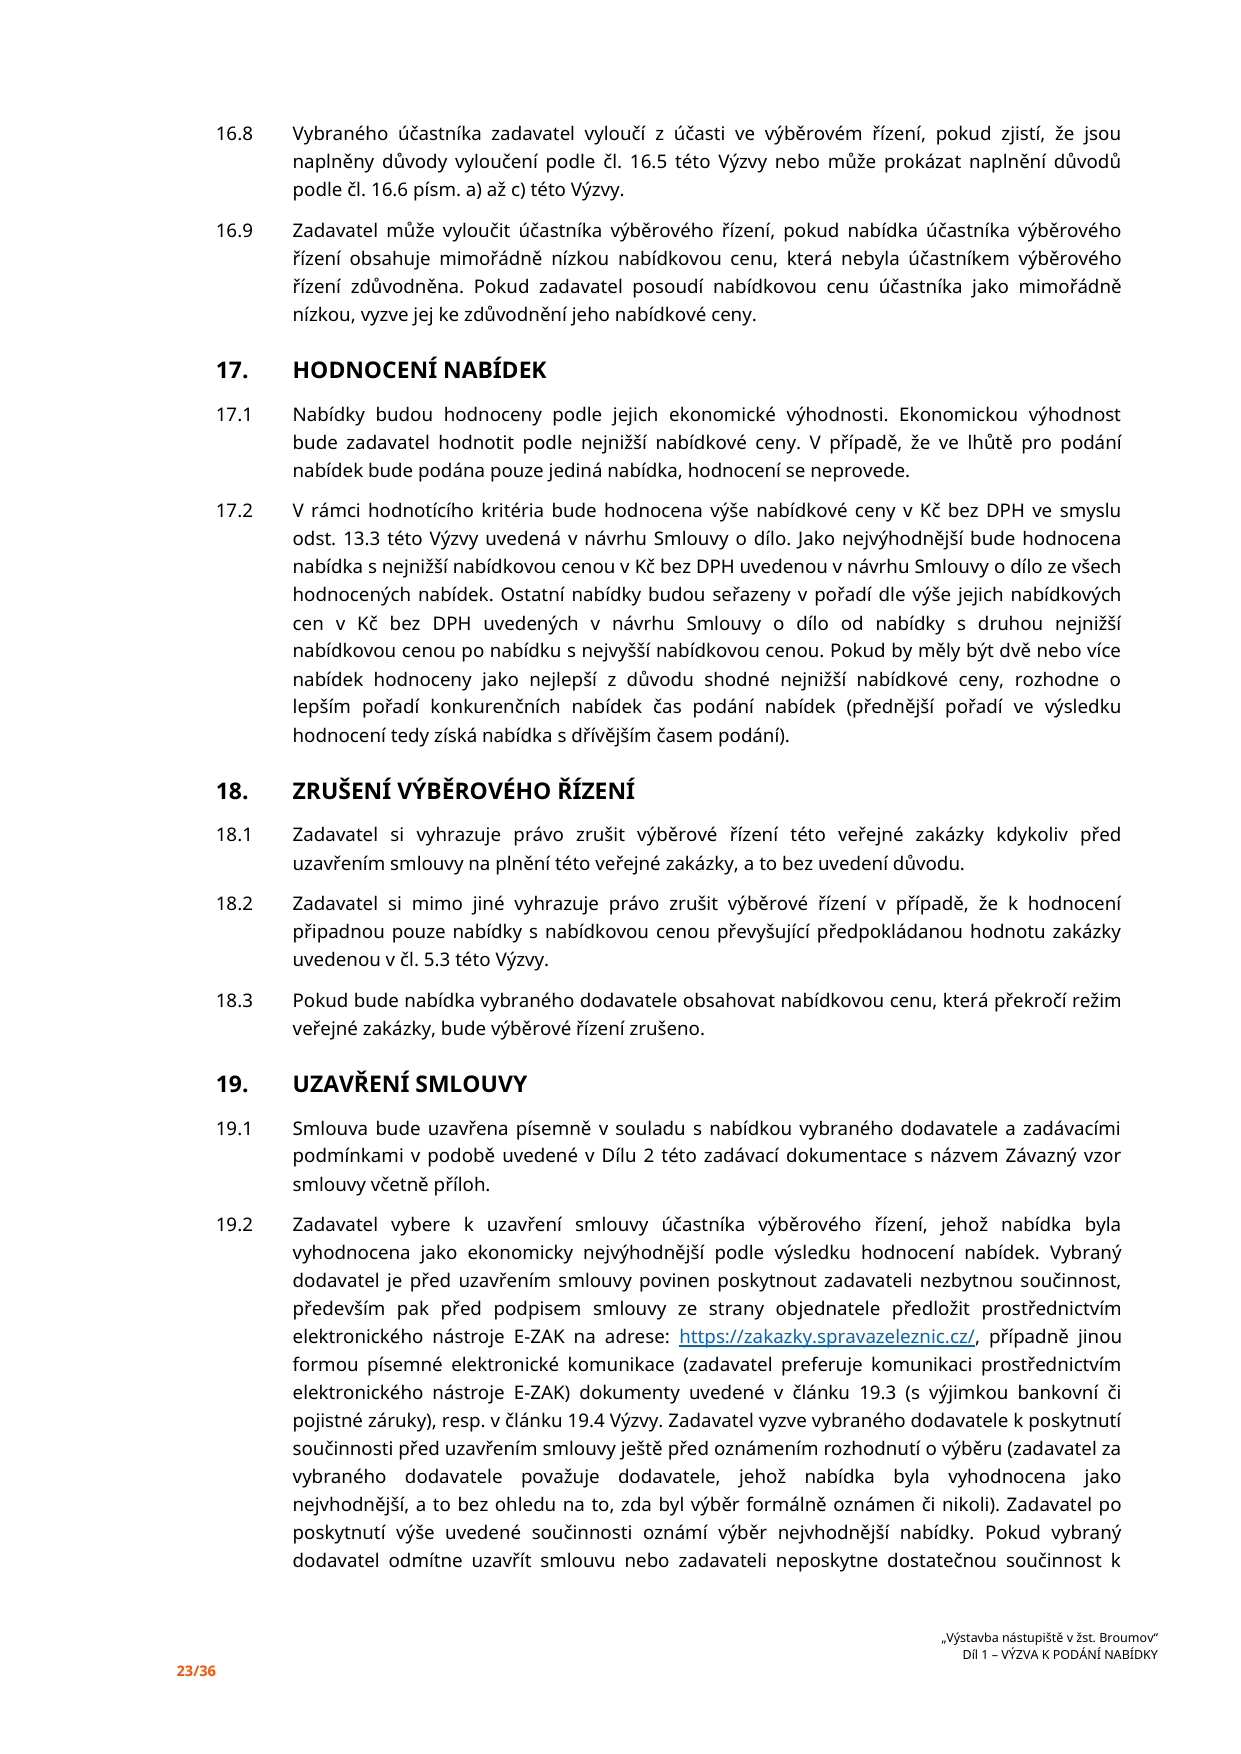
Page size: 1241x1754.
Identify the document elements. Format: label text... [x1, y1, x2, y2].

text Zadavatel může vyloučit účastníka výběrového řízení, pokud nabídka účastníka výběrového řízení obsahuje mimořádně nízkou nabídkovou cenu, která nebyla účastníkem výběrového řízení zdůvodněna. Pokud zadavatel posoudí nabídkovou cenu účastníka jako mimořádně nízkou, vyzve jej ke zdůvodnění jeho nabídkové ceny. [216, 217, 1122, 327]
text V rámci hodnotícího kritéria bude hodnocena výše nabídkové ceny v Kč bez DPH ve smyslu odst. 13.3 této Výzvy uvedená v návrhu Smlouvy o dílo. Jako nejvýhodnější bude hodnocena nabídka s nejnižší nabídkovou cenou v Kč bez DPH uvedenou v návrhu Smlouvy o dílo ze všech hodnocených nabídek. Ostatní nabídky budou seřazeny v pořadí dle výše jejich nabídkových cen v Kč bez DPH uvedených v návrhu Smlouvy o dílo od nabídky s druhou nejnižší nabídkovou cenou po nabídku s nejvyšší nabídkovou cenou. Pokud by měly být dvě nebo více nabídek hodnoceny jako nejlepší z důvodu shodné nejnižší nabídkové ceny, rozhodne o lepším pořadí konkurenčních nabídek čas podání nabídek (přednější pořadí ve výsledku hodnocení tedy získá nabídka s dřívějším časem podání). [216, 498, 1122, 747]
text Zadavatel si vyhrazuje právo zrušit výběrové řízení této veřejné zakázky kdykoliv před uzavřením smlouvy na plnění této veřejné zakázky, a to bez uvedení důvodu. [216, 822, 1122, 875]
text ZRUŠENÍ VÝBĚROVÉHO ŘÍZENÍ [216, 775, 1122, 806]
text Smlouva bude uzavřena písemně v souladu s nabídkou vybraného dodavatele a zadávacími podmínkami v podobě uvedené v Dílu 2 této zadávací dokumentace s názvem Závazný vzor smlouvy včetně příloh. [216, 1115, 1122, 1196]
text UZAVŘENÍ SMLOUVY [216, 1068, 1122, 1099]
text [216, 1211, 1122, 1573]
text HODNOCENÍ NABÍDEK [216, 354, 1122, 386]
text Nabídky budou hodnoceny podle jejich ekonomické výhodnosti. Ekonomickou výhodnost bude zadavatel hodnotit podle nejnižší nabídkové ceny. V případě, že ve lhůtě pro podání nabídek bude podána pouze jediná nabídka, hodnocení se neprovede. [216, 401, 1122, 483]
text Pokud bude nabídka vybraného dodavatele obsahovat nabídkovou cenu, která překročí režim veřejné zakázky, bude výběrové řízení zrušeno. [216, 987, 1122, 1040]
text Zadavatel si mimo jiné vyhrazuje právo zrušit výběrové řízení v případě, že k hodnocení připadnou pouze nabídky s nabídkovou cenou převyšující předpokládanou hodnotu zakázky uvedenou v čl. 5.3 této Výzvy. [216, 890, 1122, 972]
text Vybraného účastníka zadavatel vyloučí z účasti ve výběrovém řízení, pokud zjistí, že jsou naplněny důvody vyloučení podle čl. 16.5 této Výzvy nebo může prokázat naplnění důvodů podle čl. 16.6 písm. a) až c) této Výzvy. [216, 121, 1122, 202]
